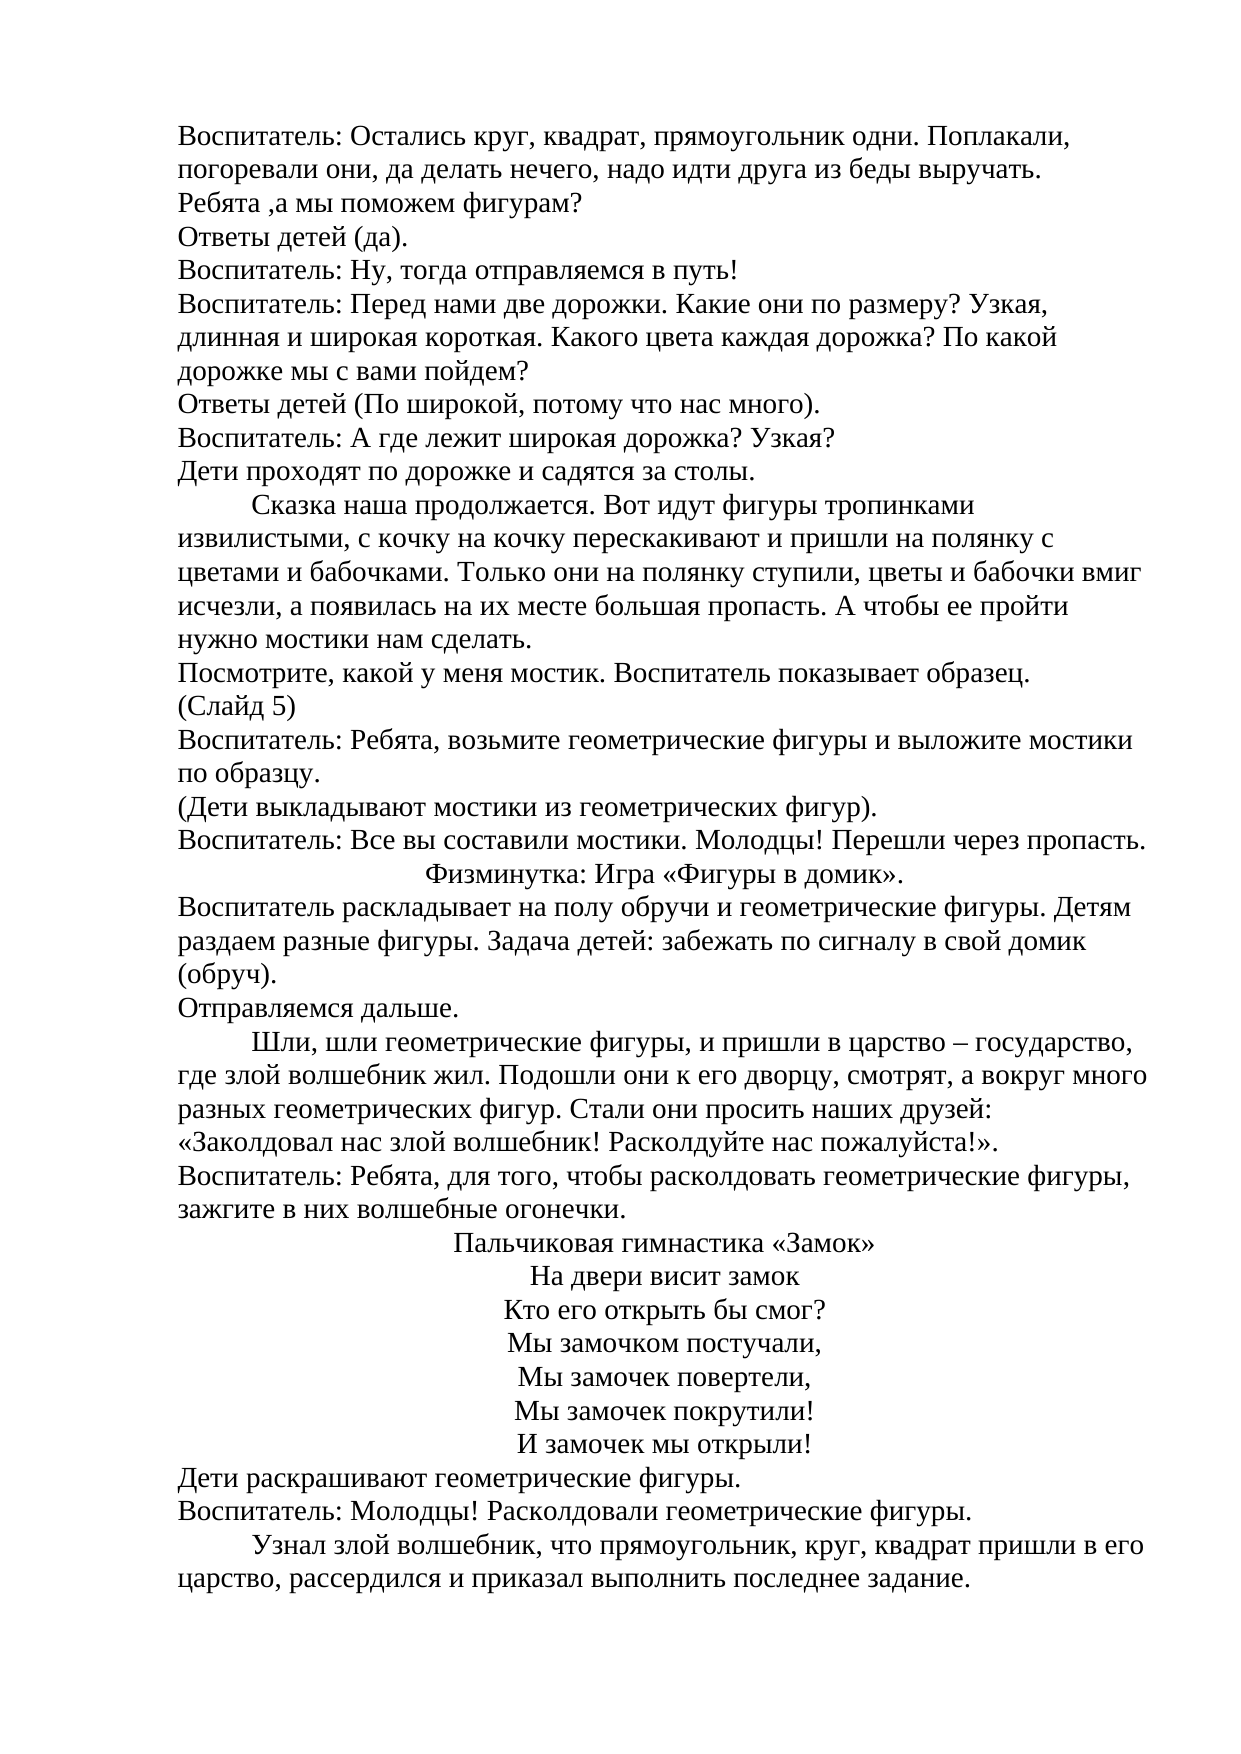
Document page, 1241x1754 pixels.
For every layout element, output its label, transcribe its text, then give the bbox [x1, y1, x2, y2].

text Воспитатель раскладывает на полу обручи и геометрические фигуры. Детям раздаем разные фигуры. Задача детей: забежать по сигналу в свой домик (обруч). [177, 889, 1152, 990]
text Воспитатель: Перед нами две дорожки. Какие они по размеру? Узкая, длинная и широкая короткая. Какого цвета каждая дорожка? По какой дорожке мы с вами пойдем? [177, 286, 1152, 386]
text Кто его открыть бы смог? [177, 1292, 1152, 1326]
text Посмотрите, какой у меня мостик. Воспитатель показывает образец. [177, 655, 1152, 688]
text Воспитатель: Остались круг, квадрат, прямоугольник одни. Поплакали, погоревали они, да делать нечего, надо идти друга из беды выручать. [177, 118, 1152, 185]
text Дети раскрашивают геометрические фигуры. [177, 1460, 1152, 1493]
text И замочек мы открыли! [177, 1426, 1152, 1460]
text Мы замочек покрутили! [177, 1393, 1152, 1426]
text Сказка наша продолжается. Вот идут фигуры тропинками извилистыми, с кочку на кочку перескакивают и пришли на полянку с цветами и бабочками. Только они на полянку ступили, цветы и бабочки вмиг исчезли, а появилась на их месте большая пропасть. А чтобы ее пройти нужно мостики нам сделать. [177, 487, 1152, 655]
text Отправляемся дальше. [177, 990, 1152, 1024]
text Воспитатель: Молодцы! Расколдовали геометрические фигуры. [177, 1493, 1152, 1527]
text Узнал злой волшебник, что прямоугольник, круг, квадрат пришли в его царство, рассердился и приказал выполнить последнее задание. [177, 1527, 1152, 1594]
text Воспитатель: Ребята, для того, чтобы расколдовать геометрические фигуры, зажгите в них волшебные огонечки. [177, 1158, 1152, 1225]
text Физминутка: Игра «Фигуры в домик». [177, 856, 1152, 889]
text Пальчиковая гимнастика «Замок» [177, 1225, 1152, 1258]
text Дети проходят по дорожке и садятся за столы. [177, 453, 1152, 487]
text Мы замочком постучали, [177, 1326, 1152, 1359]
text Воспитатель: Ну, тогда отправляемся в путь! [177, 252, 1152, 286]
text Ответы детей (По широкой, потому что нас много). [177, 386, 1152, 420]
text Воспитатель: Все вы составили мостики. Молодцы! Перешли через пропасть. [177, 822, 1152, 856]
text Воспитатель: А где лежит широкая дорожка? Узкая? [177, 420, 1152, 453]
text (Слайд 5) Воспитатель: Ребята, возьмите геометрические фигуры и выложите мостики по образцу. [177, 688, 1152, 789]
text Ответы детей (да). [177, 219, 1152, 252]
text Шли, шли геометрические фигуры, и пришли в царство – государство, где злой волшебник жил. Подошли они к его дворцу, смотрят, а вокруг много разных геометрических фигур. Стали они просить наших друзей: «Заколдовал нас злой волшебник! Расколдуйте нас пожалуйста!». [177, 1024, 1152, 1158]
text (Дети выкладывают мостики из геометрических фигур). [177, 789, 1152, 822]
text Мы замочек повертели, [177, 1359, 1152, 1393]
text На двери висит замок [177, 1258, 1152, 1292]
text Ребята ,а мы поможем фигурам? [177, 185, 1152, 219]
